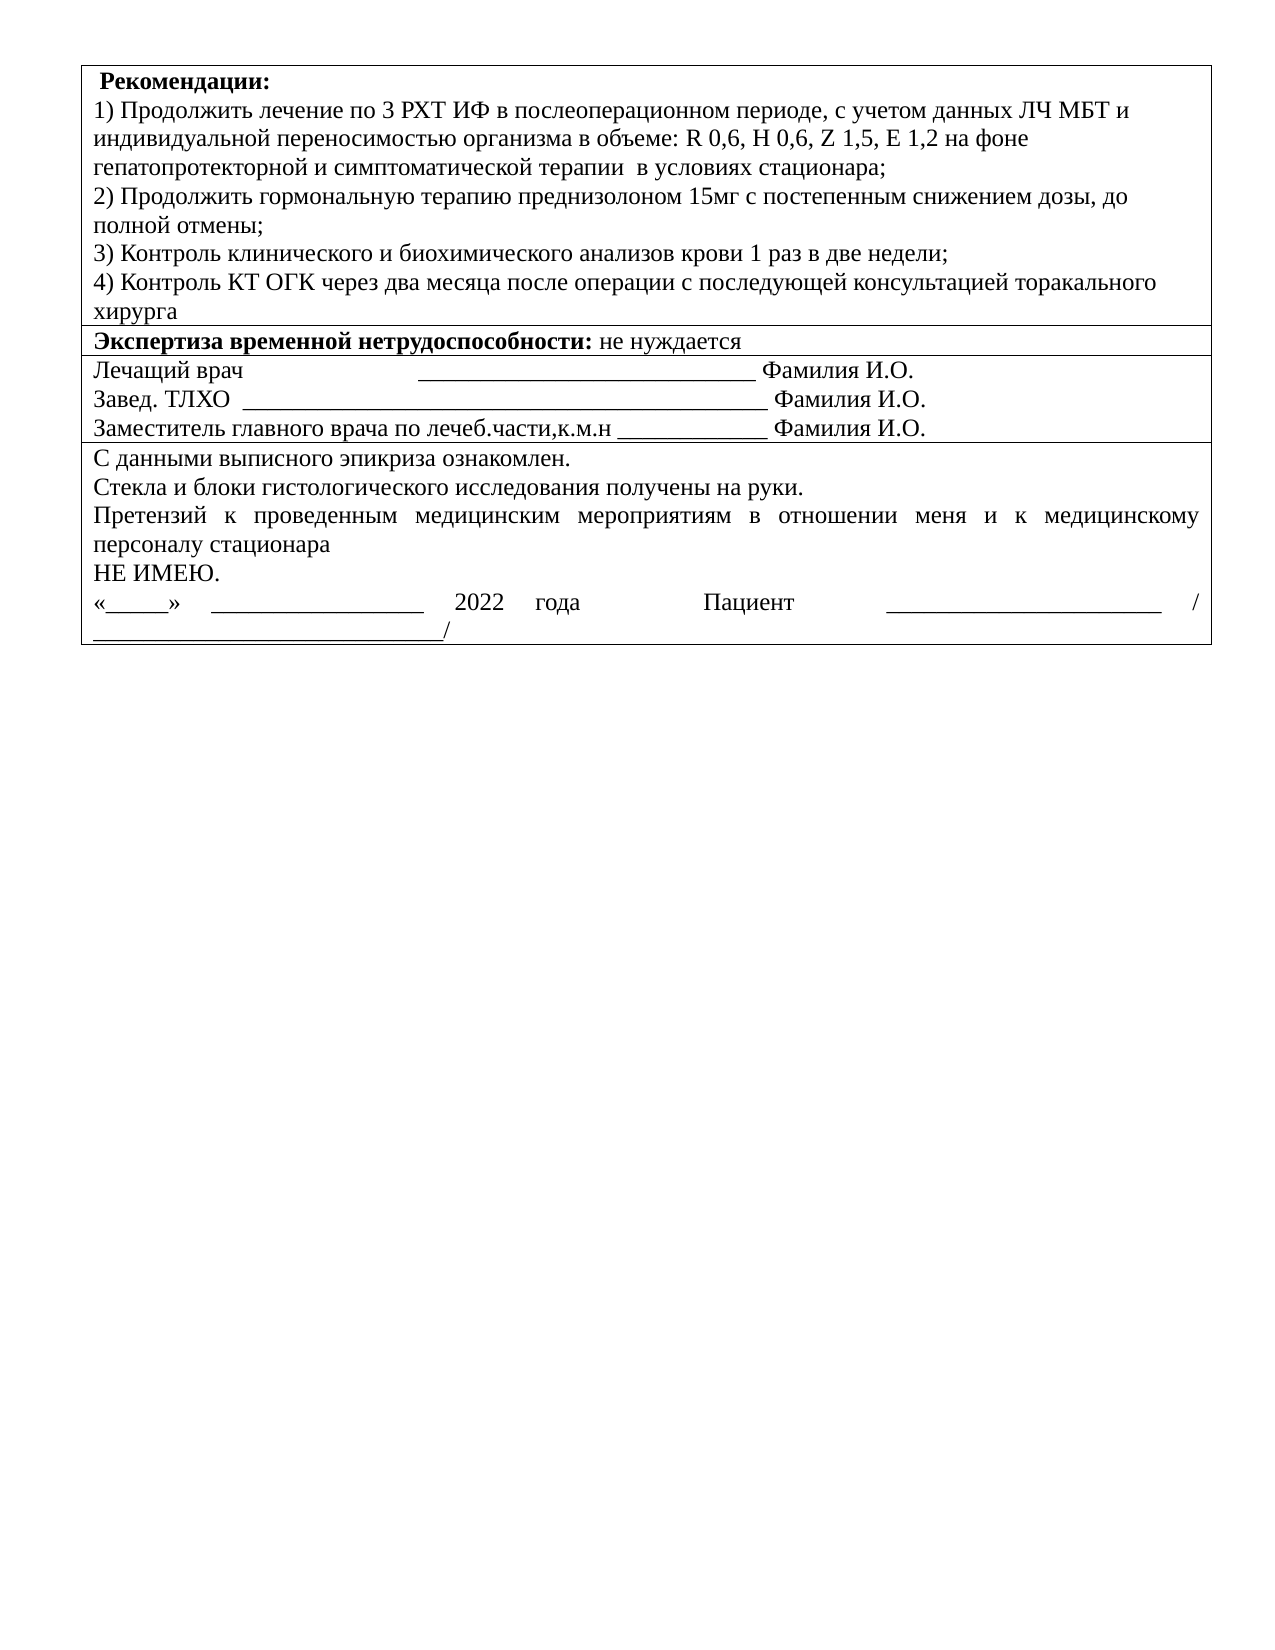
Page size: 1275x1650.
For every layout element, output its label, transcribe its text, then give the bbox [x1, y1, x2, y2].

table_cell Рекомендации: 1) Продолжить лечение по 3 РХТ ИФ в послеоперационном периоде, с учетом данных ЛЧ МБТ и индивидуальной переносимостью организма в объеме: R 0,6, H 0,6, Z 1,5, E 1,2 на фоне гепатопротекторной и симптоматической терапии в условиях стационара; 2) Продолжить гормональную терапию преднизолоном 15мг с постепенным снижением дозы, до полной отмены; 3) Контроль клинического и биохимического анализов крови 1 раз в две недели; 4) Контроль КТ ОГК через два месяца после операции с последующей консультацией торакального хирурга [82, 66, 1211, 325]
table_cell Экспертиза временной нетрудоспособности: не нуждается [82, 326, 1211, 354]
table_cell С данными выписного эпикриза ознакомлен. Стекла и блоки гистологического исследования получены на руки. Претензий к проведенным медицинским мероприятиям в отношении меня и к медицинскому персоналу стационара НЕ ИМЕЮ. «_____» _________________ 2022 года Пациент ______________________ / ____________________________/ [82, 443, 1211, 644]
table_cell Лечащий врач ___________________________ Фамилия И.О. Завед. ТЛХО __________________________________________ Фамилия И.О. Заместитель главного врача по лечеб.части,к.м.н ____________ Фамилия И.О. [82, 356, 1211, 442]
